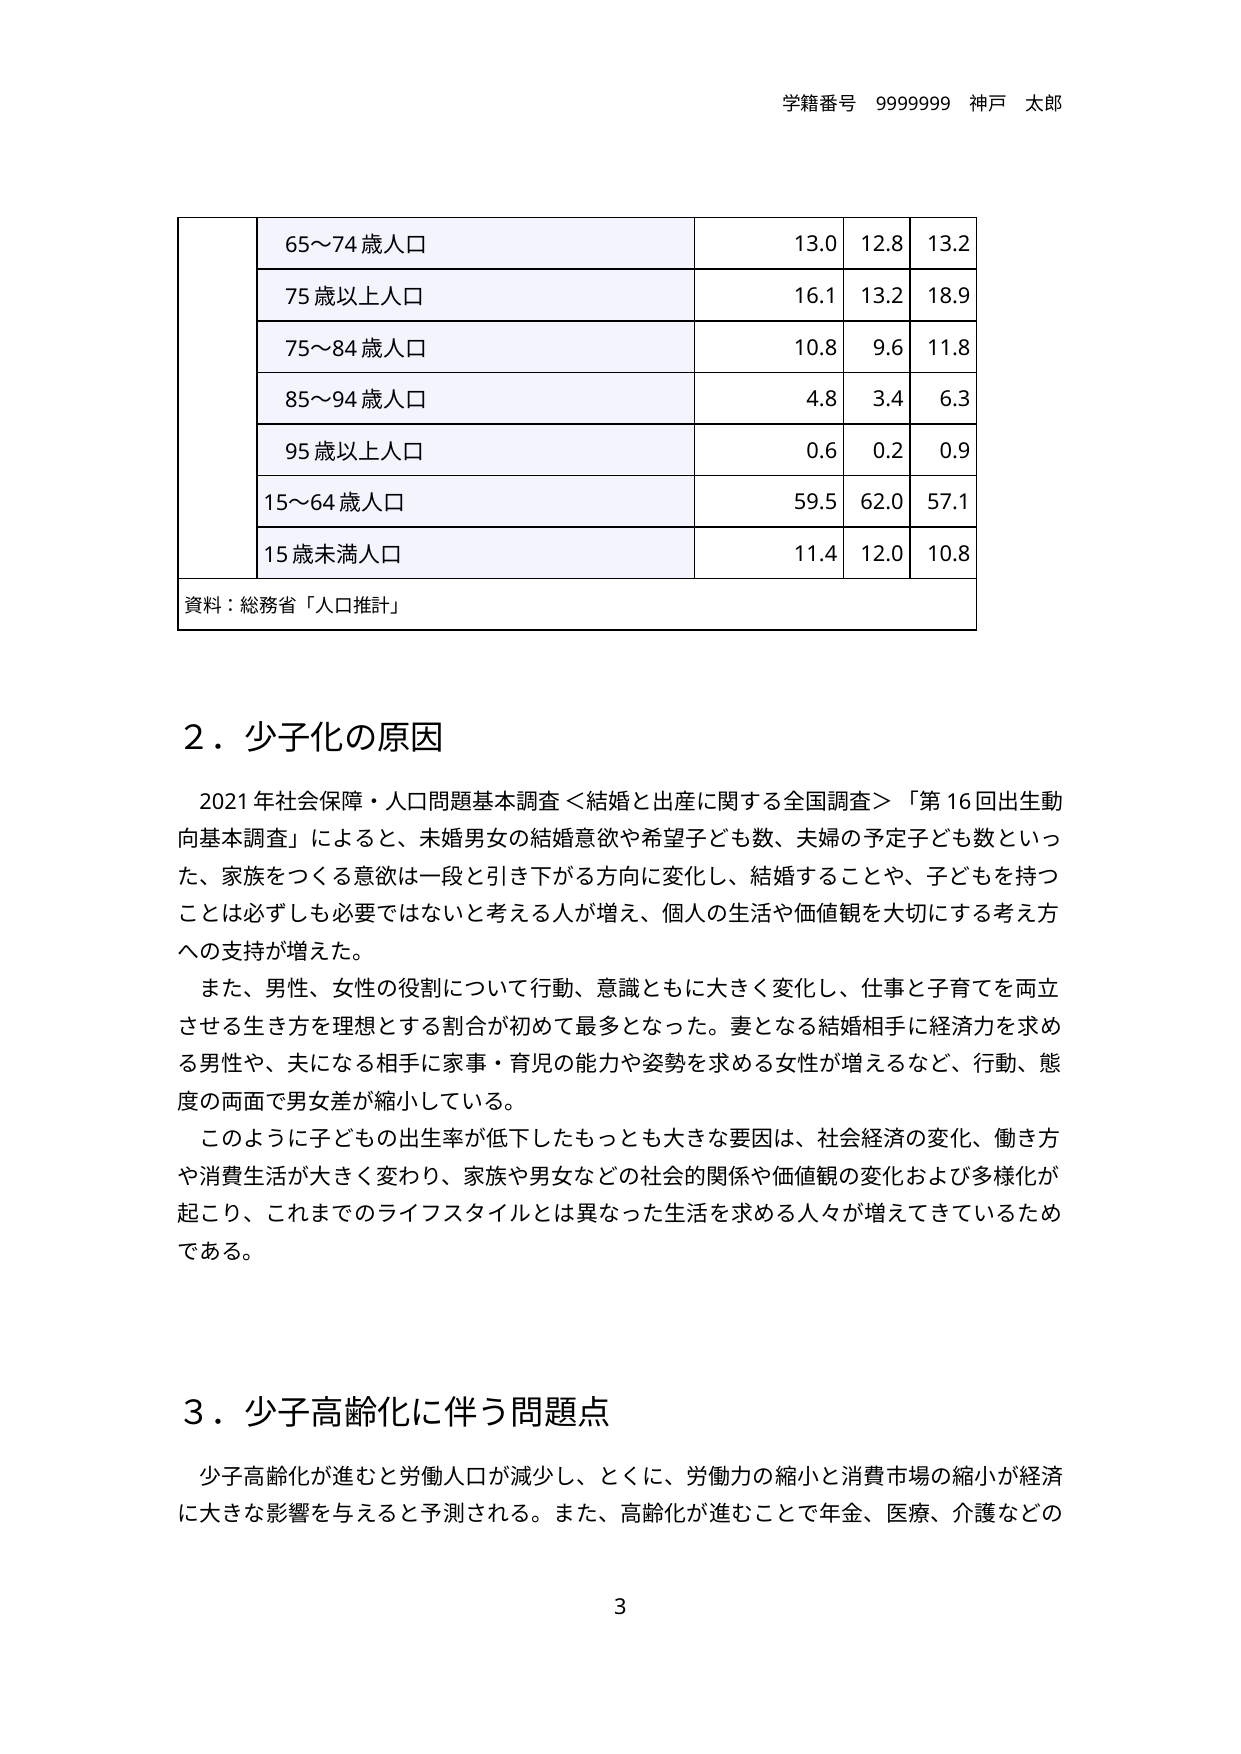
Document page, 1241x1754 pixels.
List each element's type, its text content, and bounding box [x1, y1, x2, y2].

text 2021年社会保障・人口問題基本調査 ＜結婚と出産に関する全国調査＞ 「第16回出生動向基本調査」によると、未婚男女の結婚意欲や希望子ども数、夫婦の予定子ども数といった、家族をつくる意欲は一段と引き下がる方向に変化し、結婚することや、子どもを持つことは必ずしも必要ではないと考える人が増え、個人の生活や価値観を大切にする考え方への支持が増えた。 [177, 781, 1063, 968]
table_cell 9.6 [844, 322, 909, 371]
table_cell 13.0 [695, 218, 843, 268]
table_cell 11.8 [911, 322, 976, 371]
table_cell 75歳以上人口 [258, 270, 694, 320]
table_cell 15～64歳人口 [258, 476, 694, 526]
table_cell 18.9 [911, 270, 976, 320]
table_cell 12.8 [844, 218, 909, 268]
table_cell 0.2 [844, 425, 909, 474]
table_cell 4.8 [695, 373, 843, 423]
table_cell 13.2 [911, 218, 976, 268]
table_cell 16.1 [695, 270, 843, 320]
table_cell 資料：総務省「人口推計」 [179, 579, 976, 629]
table_cell 6.3 [911, 373, 976, 423]
table_cell 65～74歳人口 [258, 218, 694, 268]
table_cell 95歳以上人口 [258, 425, 694, 474]
table_cell 10.8 [911, 528, 976, 578]
table_cell 12.0 [844, 528, 909, 578]
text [177, 1456, 1063, 1531]
text また、男性、女性の役割について行動、意識ともに大きく変化し、仕事と子育てを両立させる生き方を理想とする割合が初めて最多となった。妻となる結婚相手に経済力を求める男性や、夫になる相手に家事・育児の能力や姿勢を求める女性が増えるなど、行動、態度の両面で男女差が縮小している。 [177, 968, 1063, 1118]
table_cell 75～84歳人口 [258, 322, 694, 371]
table_cell 10.8 [695, 322, 843, 371]
text このように子どもの出生率が低下したもっとも大きな要因は、社会経済の変化、働き方や消費生活が大きく変わり、家族や男女などの社会的関係や価値観の変化および多様化が起こり、これまでのライフスタイルとは異なった生活を求める人々が増えてきているためである。 [177, 1118, 1063, 1268]
table_cell 62.0 [844, 476, 909, 526]
table_cell 59.5 [695, 476, 843, 526]
subtitle ３．少子高齢化に伴う問題点 [177, 1372, 1063, 1447]
subtitle ２．少子化の原因 [177, 697, 1063, 772]
table_cell 11.4 [695, 528, 843, 578]
table_cell 85～94歳人口 [258, 373, 694, 423]
table_cell 57.1 [911, 476, 976, 526]
table_cell 0.9 [911, 425, 976, 474]
table_cell 0.6 [695, 425, 843, 474]
table_cell 3.4 [844, 373, 909, 423]
table_cell 13.2 [844, 270, 909, 320]
table_cell 15歳未満人口 [258, 528, 694, 578]
